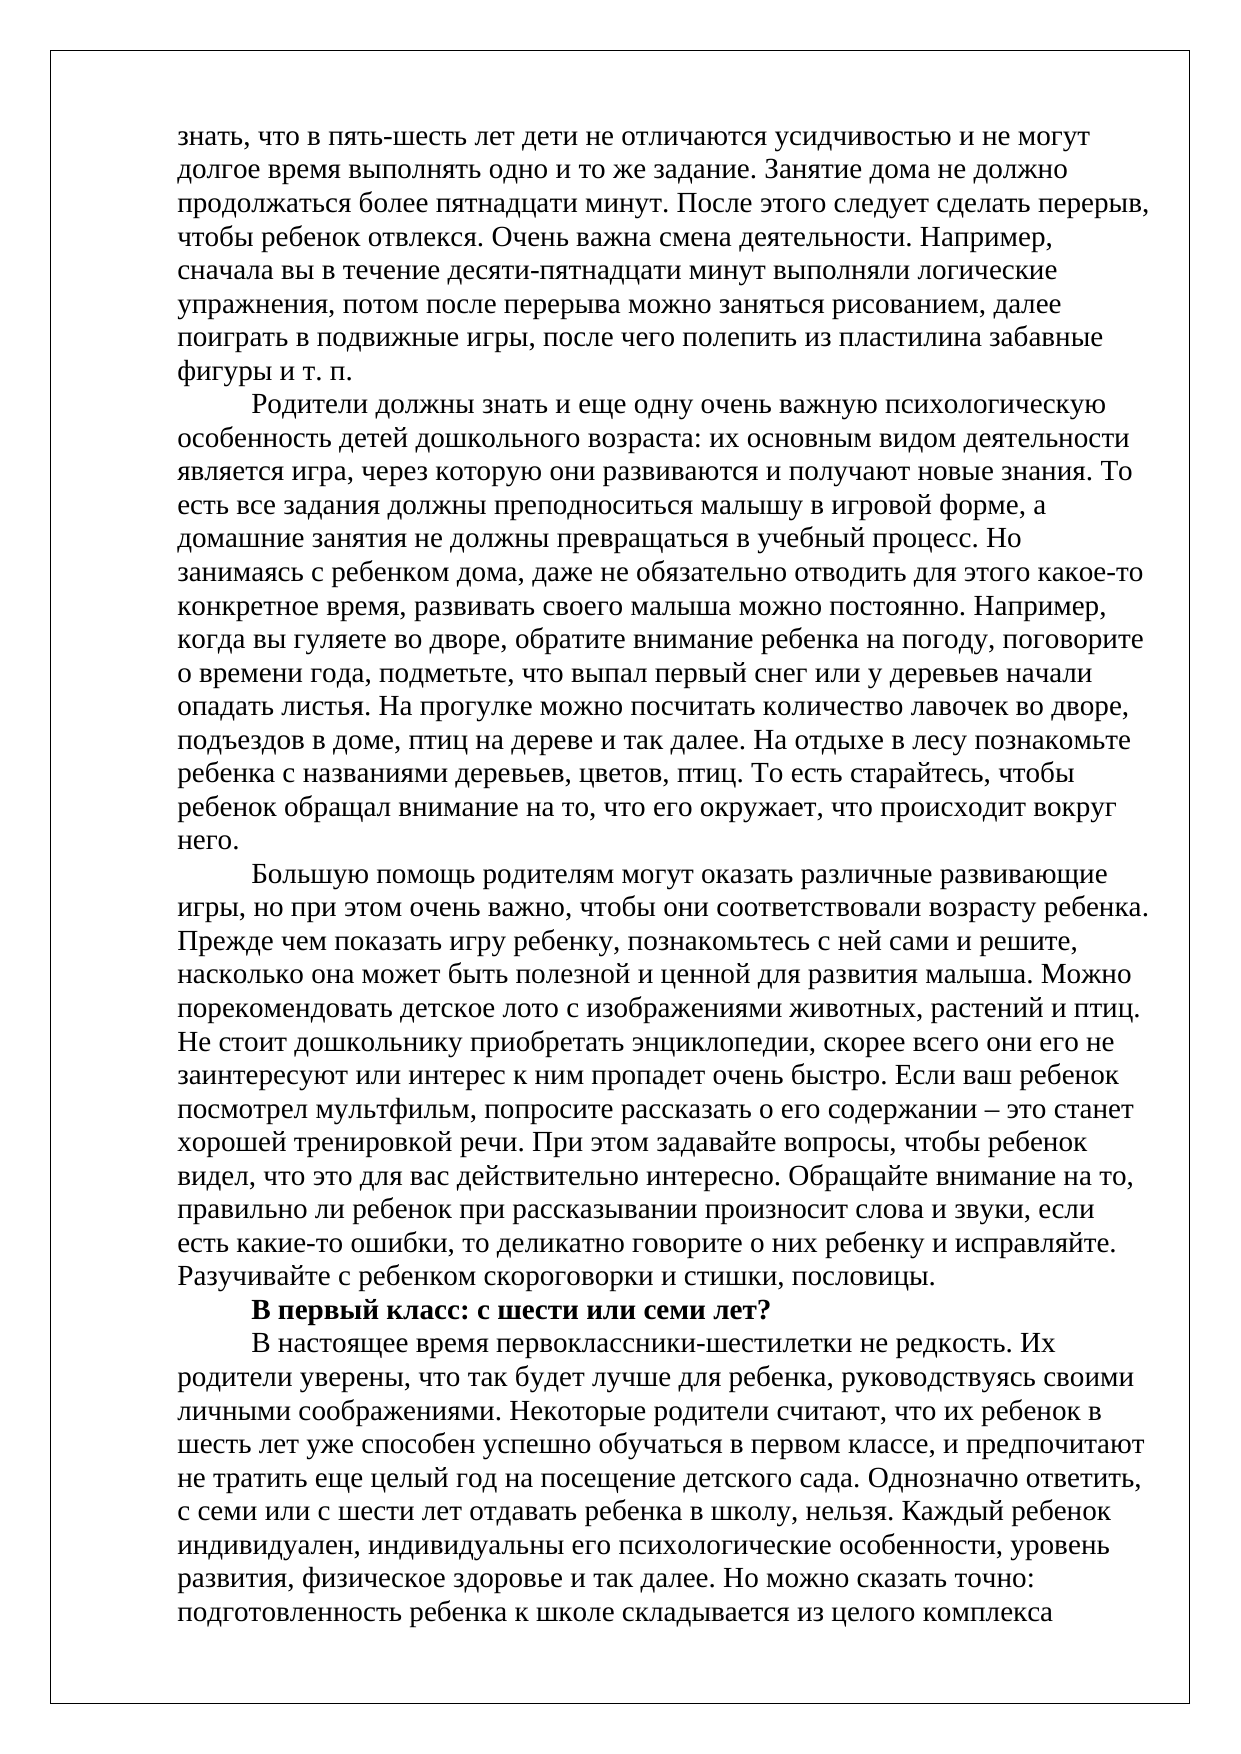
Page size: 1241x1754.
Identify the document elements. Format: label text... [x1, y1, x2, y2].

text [177, 118, 1152, 386]
text Родители должны знать и еще одну очень важную психологическую особенность детей дошкольного возраста: их основным видом деятельности является игра, через которую они развиваются и получают новые знания. То есть все задания должны преподноситься малышу в игровой форме, а домашние занятия не должны превращаться в учебный процесс. Но занимаясь с ребенком дома, даже не обязательно отводить для этого какое-то конкретное время, развивать своего малыша можно постоянно. Например, когда вы гуляете во дворе, обратите внимание ребенка на погоду, поговорите о времени года, подметьте, что выпал первый снег или у деревьев начали опадать листья. На прогулке можно посчитать количество лавочек во дворе, подъездов в доме, птиц на дереве и так далее. На отдыхе в лесу познакомьте ребенка с названиями деревьев, цветов, птиц. То есть старайтесь, чтобы ребенок обращал внимание на то, что его окружает, что происходит вокруг него. [177, 386, 1152, 856]
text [177, 1326, 1152, 1627]
text В первый класс: с шести или семи лет? [177, 1292, 1152, 1326]
text Большую помощь родителям могут оказать различные развивающие игры, но при этом очень важно, чтобы они соответствовали возрасту ребенка. Прежде чем показать игру ребенку, познакомьтесь с ней сами и решите, насколько она может быть полезной и ценной для развития малыша. Можно порекомендовать детское лото с изображениями животных, растений и птиц. Не стоит дошкольнику приобретать энциклопедии, скорее всего они его не заинтересуют или интерес к ним пропадет очень быстро. Если ваш ребенок посмотрел мультфильм, попросите рассказать о его содержании – это станет хорошей тренировкой речи. При этом задавайте вопросы, чтобы ребенок видел, что это для вас действительно интересно. Обращайте внимание на то, правильно ли ребенок при рассказывании произносит слова и звуки, если есть какие-то ошибки, то деликатно говорите о них ребенку и исправляйте. Разучивайте с ребенком скороговорки и стишки, пословицы. [177, 856, 1152, 1292]
